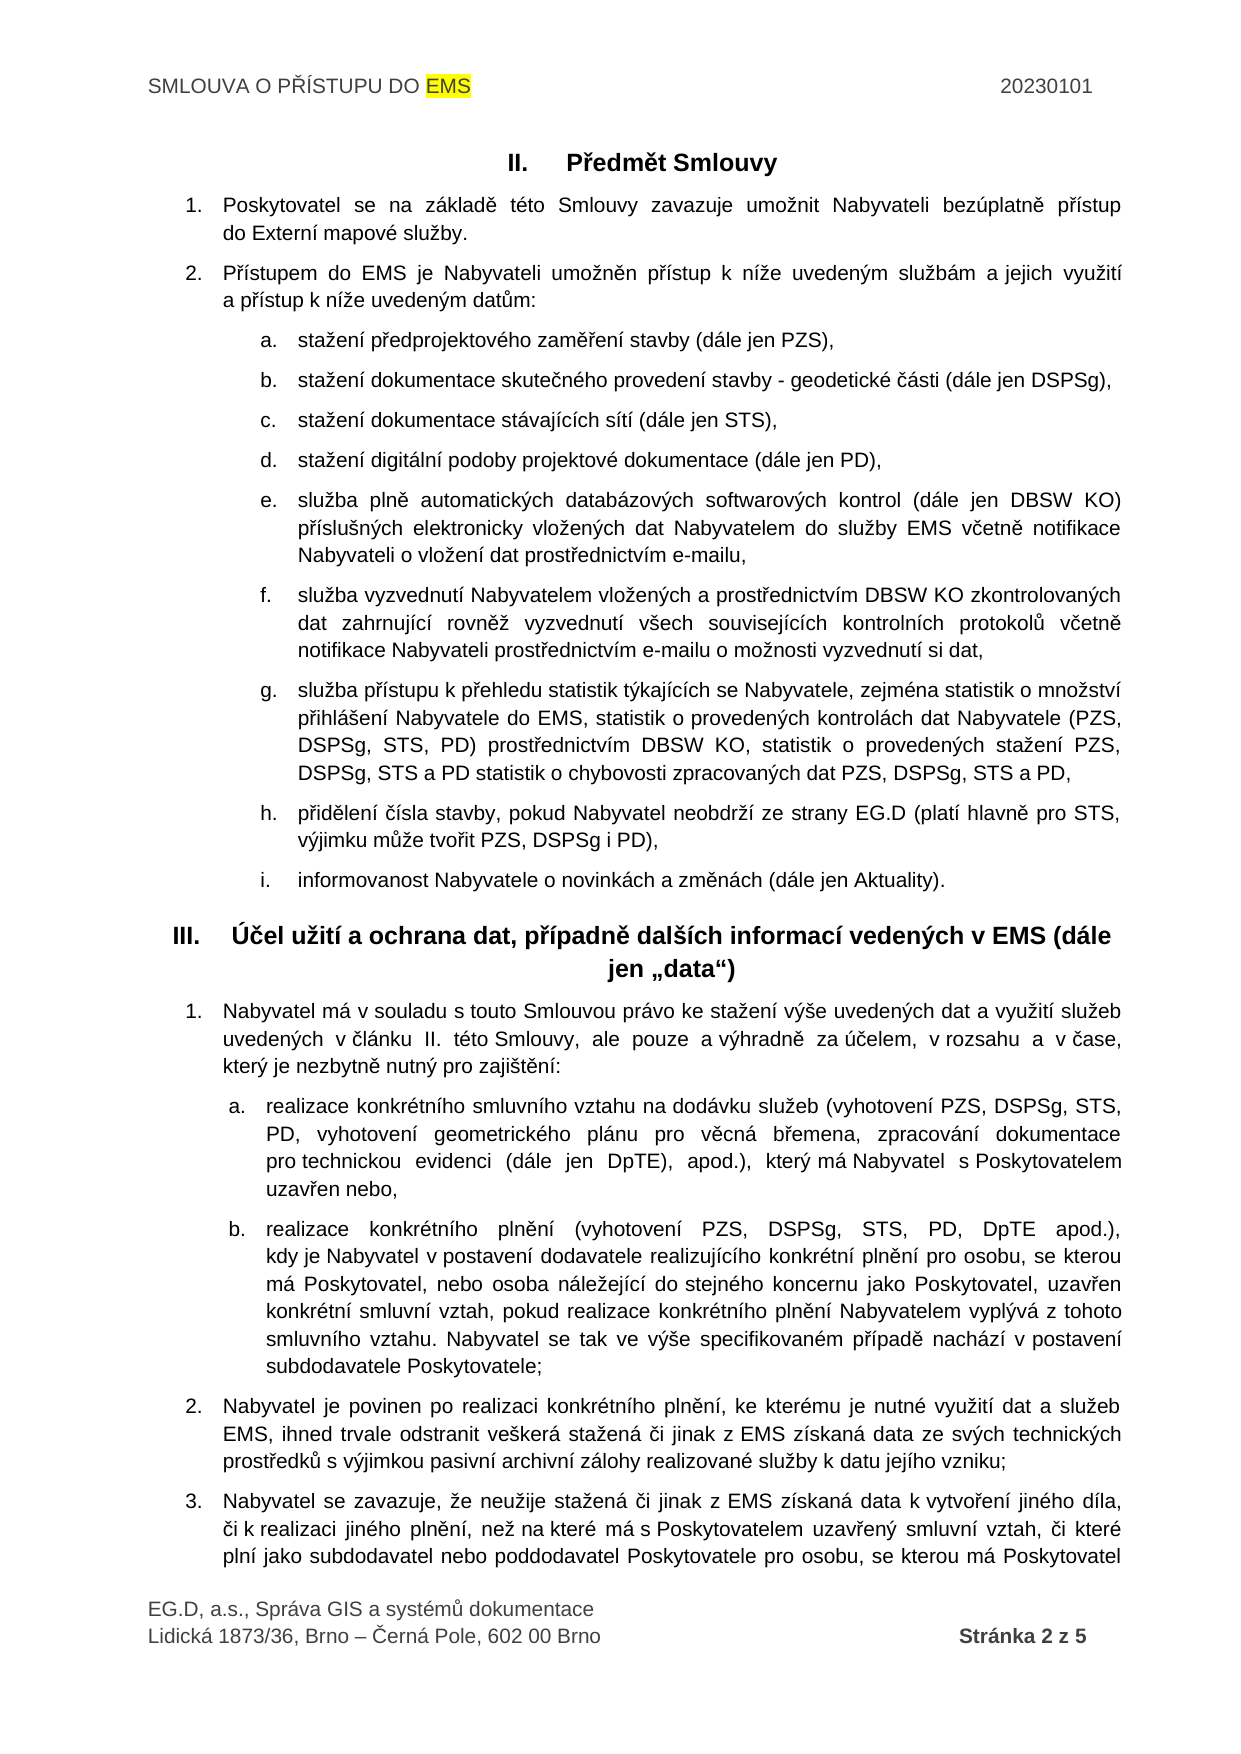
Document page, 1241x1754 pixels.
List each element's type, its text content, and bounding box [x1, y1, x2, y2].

list přidělení čísla stavby, pokud Nabyvatel neobdrží ze strany EG.D (platí hlavně pro STS, výjimku může tvořit PZS, DSPSg i PD), [260, 801, 1122, 852]
subtitle Účel užití a ochrana dat, případně dalších informací vedených v EMS (dále jen „data“) [162, 921, 1122, 982]
list Přístupem do EMS je Nabyvateli umožněn přístup k níže uvedeným službám a jejich využití a přístup k níže uvedeným datům: [185, 261, 1122, 312]
list Poskytovatel se na základě této Smlouvy zavazuje umožnit Nabyvateli bezúplatně přístup do Externí mapové služby. [185, 193, 1122, 245]
list služba vyzvednutí Nabyvatelem vložených a prostřednictvím DBSW KO zkontrolovaných dat zahrnující rovněž vyzvednutí všech souvisejících kontrolních protokolů včetně notifikace Nabyvateli prostřednictvím e-mailu o možnosti vyzvednutí si dat, [260, 583, 1122, 662]
list stažení dokumentace stávajících sítí (dále jen STS), [260, 408, 1122, 432]
list realizace konkrétního plnění (vyhotovení PZS, DSPSg, STS, PD, DpTE apod.), kdy je Nabyvatel v postavení dodavatele realizujícího konkrétní plnění pro osobu, se kterou má Poskytovatel, nebo osoba náležející do stejného koncernu jako Poskytovatel, uzavřen konkrétní smluvní vztah, pokud realizace konkrétního plnění Nabyvatelem vyplývá z tohoto smluvního vztahu. Nabyvatel se tak ve výše specifikovaném případě nachází v postavení subdodavatele Poskytovatele; [228, 1217, 1122, 1378]
list realizace konkrétního smluvního vztahu na dodávku služeb (vyhotovení PZS, DSPSg, STS, PD, vyhotovení geometrického plánu pro věcná břemena, zpracování dokumentace pro technickou evidenci (dále jen DpTE), apod.), který má Nabyvatel s Poskytovatelem uzavřen nebo, [228, 1094, 1122, 1201]
subtitle Předmět Smlouvy [162, 148, 1122, 176]
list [185, 1489, 1122, 1568]
list služba plně automatických databázových softwarových kontrol (dále jen DBSW KO) příslušných elektronicky vložených dat Nabyvatelem do služby EMS včetně notifikace Nabyvateli o vložení dat prostřednictvím e-mailu, [260, 488, 1122, 567]
list Nabyvatel má v souladu s touto Smlouvou právo ke stažení výše uvedených dat a využití služeb uvedených v článku II. této Smlouvy, ale pouze a výhradně za účelem, v rozsahu a v čase, který je nezbytně nutný pro zajištění: [185, 999, 1122, 1078]
list stažení předprojektového zaměření stavby (dále jen PZS), [260, 328, 1122, 352]
list stažení digitální podoby projektové dokumentace (dále jen PD), [260, 448, 1122, 472]
list informovanost Nabyvatele o novinkách a změnách (dále jen Aktuality). [260, 868, 1122, 892]
list stažení dokumentace skutečného provedení stavby - geodetické části (dále jen DSPSg), [260, 368, 1122, 392]
list Nabyvatel je povinen po realizaci konkrétního plnění, ke kterému je nutné využití dat a služeb EMS, ihned trvale odstranit veškerá stažená či jinak z EMS získaná data ze svých technických prostředků s výjimkou pasivní archivní zálohy realizované služby k datu jejího vzniku; [185, 1394, 1122, 1473]
list služba přístupu k přehledu statistik týkajících se Nabyvatele, zejména statistik o množství přihlášení Nabyvatele do EMS, statistik o provedených kontrolách dat Nabyvatele (PZS, DSPSg, STS, PD) prostřednictvím DBSW KO, statistik o provedených stažení PZS, DSPSg, STS a PD statistik o chybovosti zpracovaných dat PZS, DSPSg, STS a PD, [260, 678, 1122, 785]
